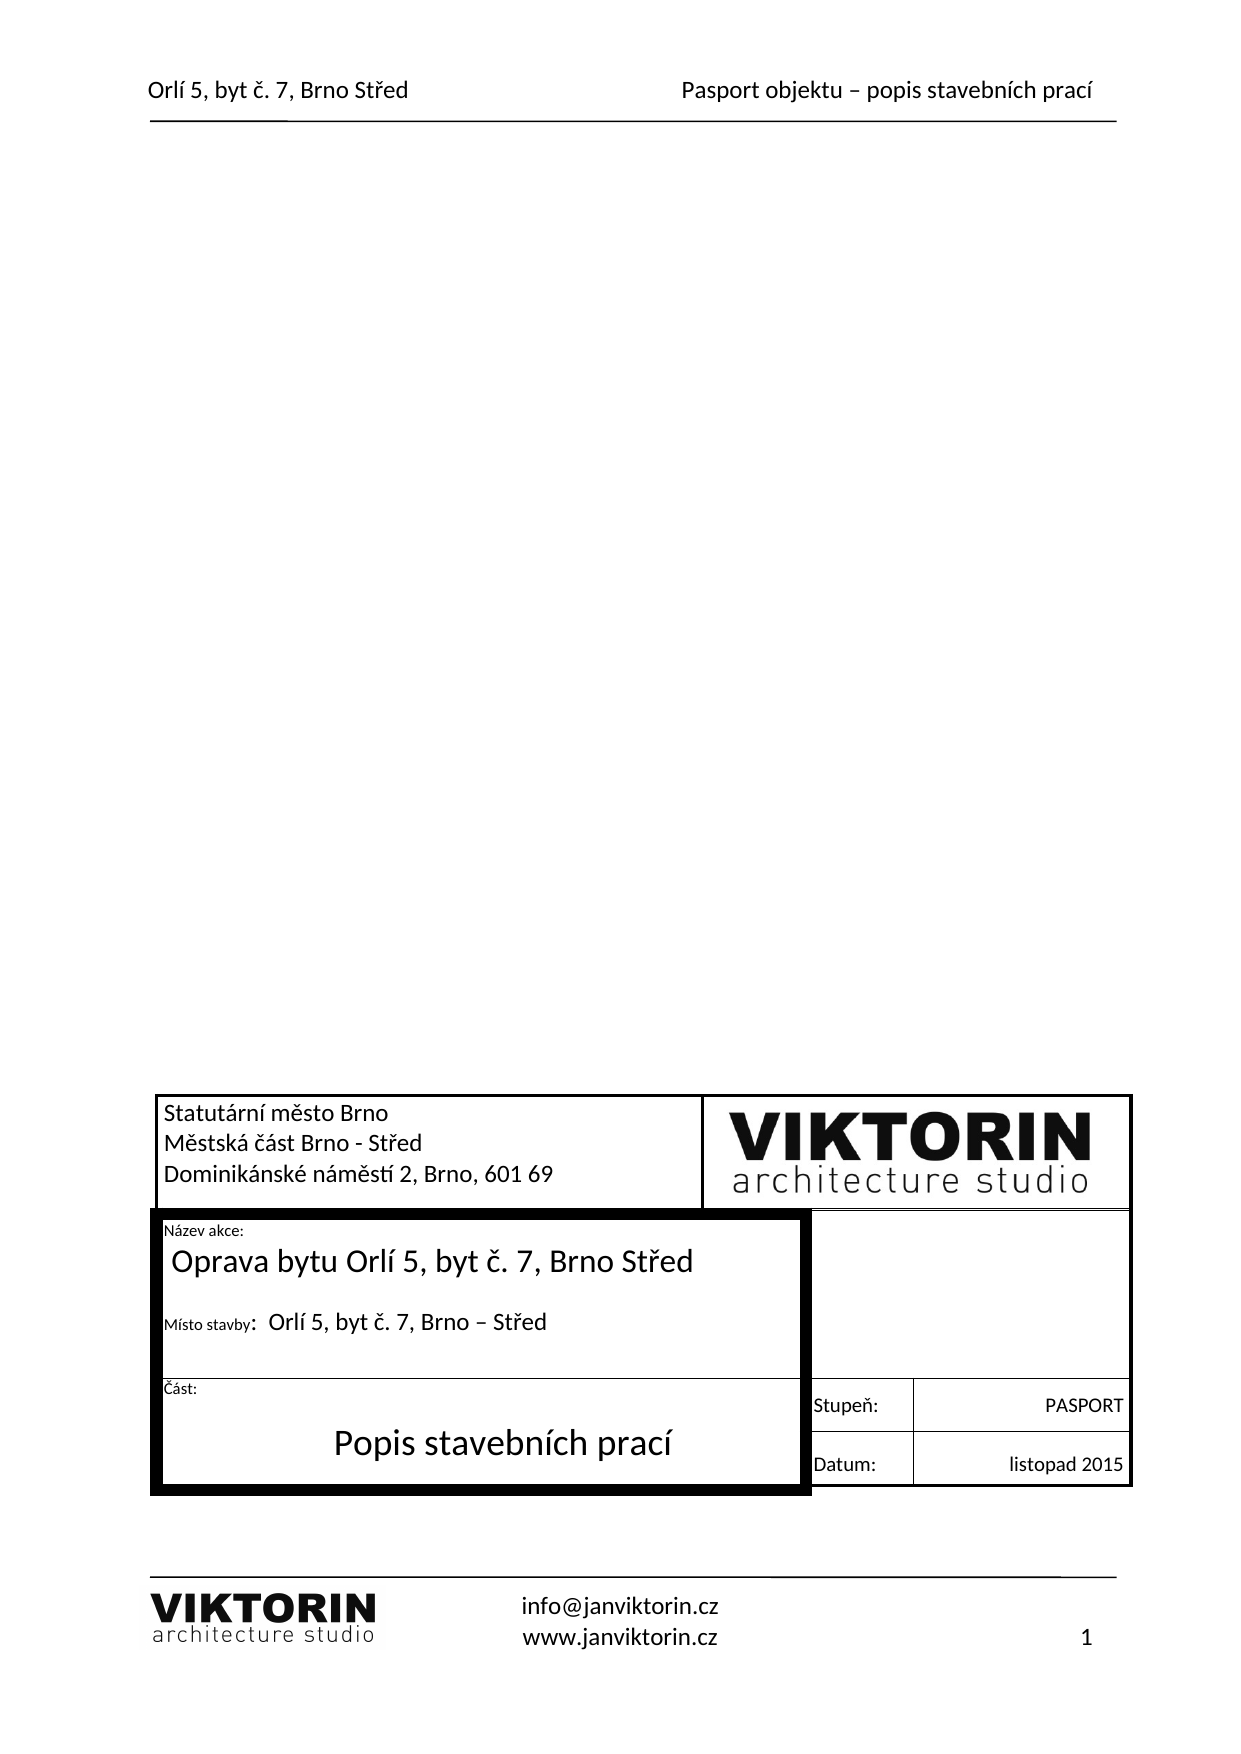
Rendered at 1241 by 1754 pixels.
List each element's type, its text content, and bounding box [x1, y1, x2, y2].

table_cell listopad 2015 [914, 1432, 1129, 1484]
table_cell Název akce: Oprava bytu Orlí 5, byt č. 7, Brno Střed Místo stavby: Orlí 5, byt č. 7, Brno – Střed [163, 1220, 800, 1378]
table_cell Stupeň: [812, 1379, 913, 1431]
table_cell Datum: [812, 1432, 913, 1484]
picture [710, 1098, 1109, 1206]
table_header Statutární město Brno Městská část Brno - Střed Dominikánské náměstí 2, Brno, 601 69 [158, 1097, 701, 1207]
table_cell PASPORT [914, 1379, 1129, 1431]
table_header [704, 1097, 1129, 1207]
table_cell Část: Popis stavebních prací [163, 1379, 800, 1484]
picture [138, 1585, 387, 1650]
table_cell [812, 1211, 1129, 1378]
